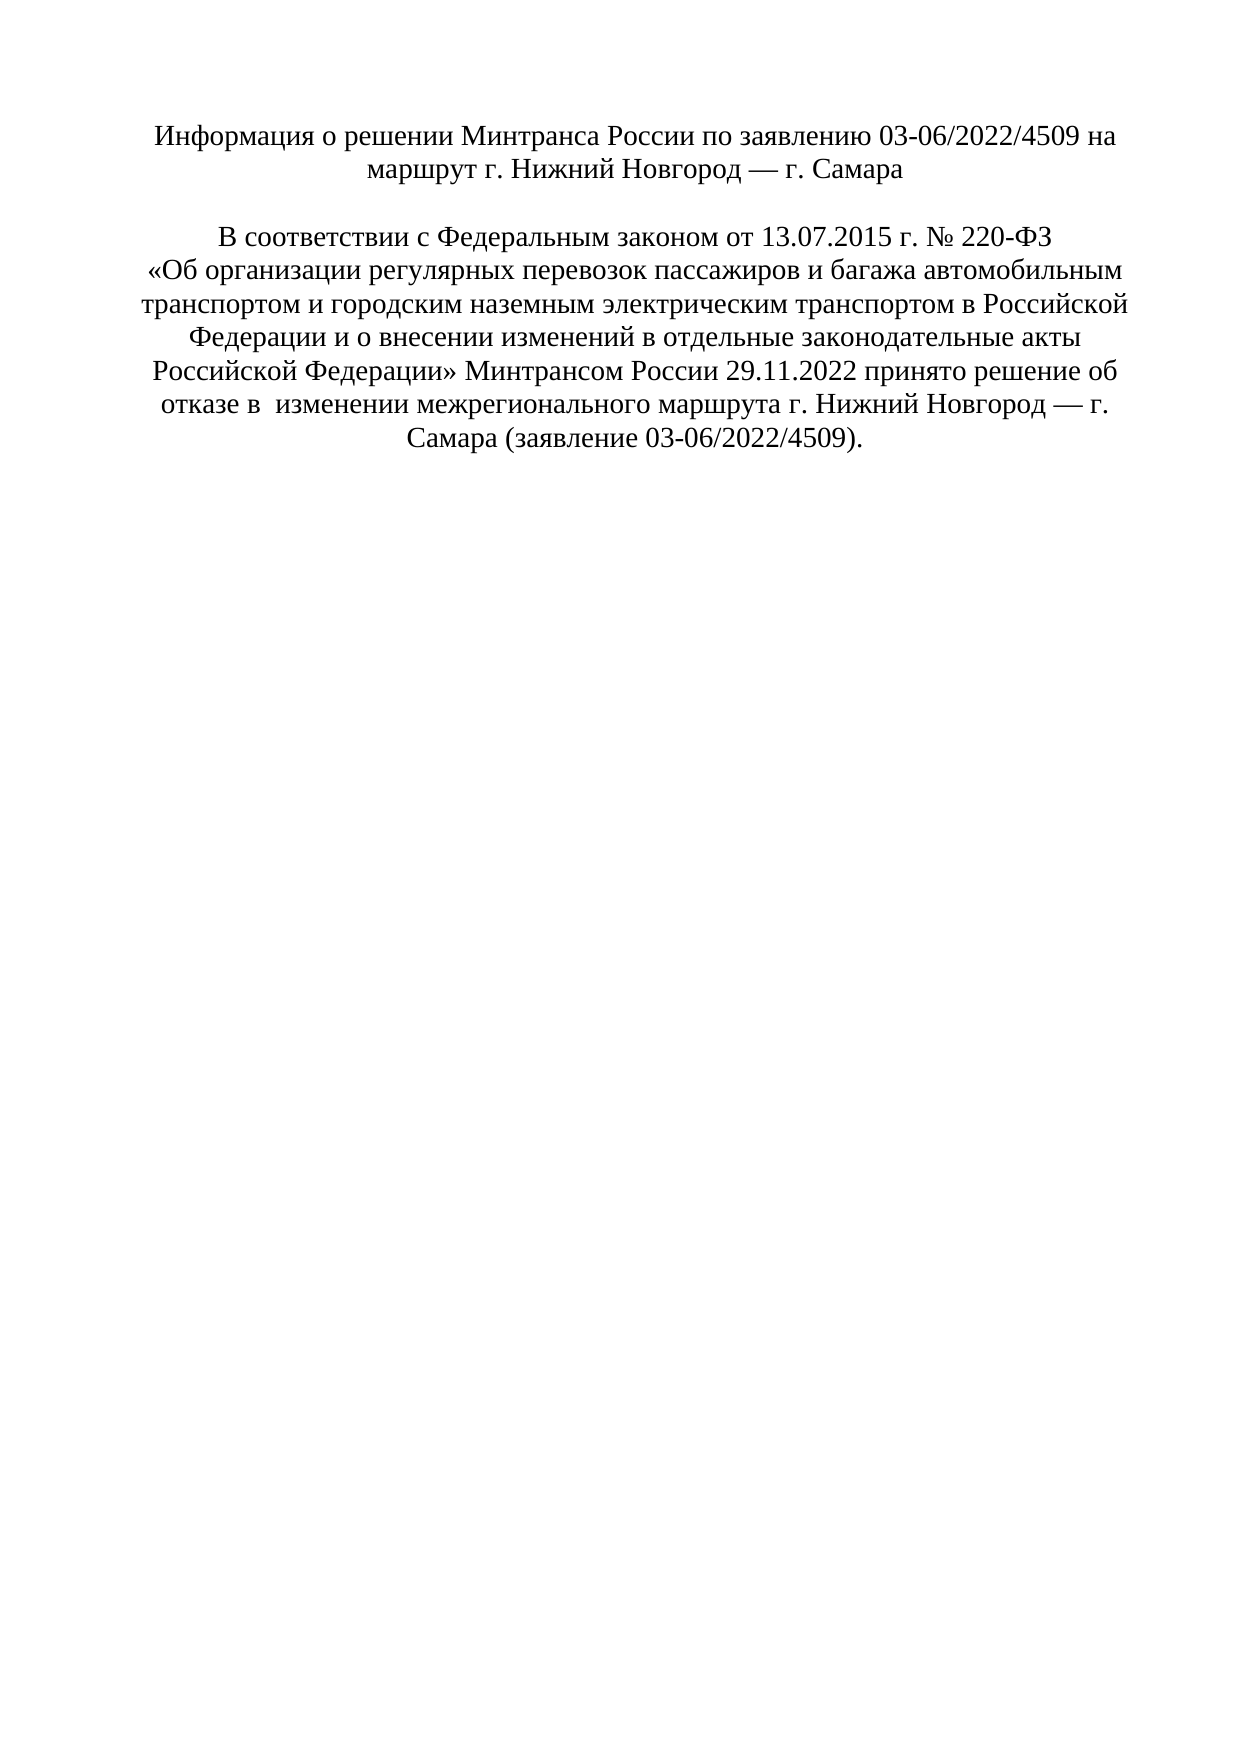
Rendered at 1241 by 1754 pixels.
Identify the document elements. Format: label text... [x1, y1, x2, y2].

text Информация о решении Минтранса России по заявлению 03-06/2022/4509 на маршрут г. Нижний Новгород — г. Самара [118, 118, 1152, 185]
text В соответствии с Федеральным законом от 13.07.2015 г. № 220-ФЗ «Об организации регулярных перевозок пассажиров и багажа автомобильным транспортом и городским наземным электрическим транспортом в Российской Федерации и о внесении изменений в отдельные законодательные акты Российской Федерации» Минтрансом России 29.11.2022 принято решение об отказе в изменении межрегионального маршрута г. Нижний Новгород — г. Самара (заявление 03-06/2022/4509). [118, 219, 1152, 453]
